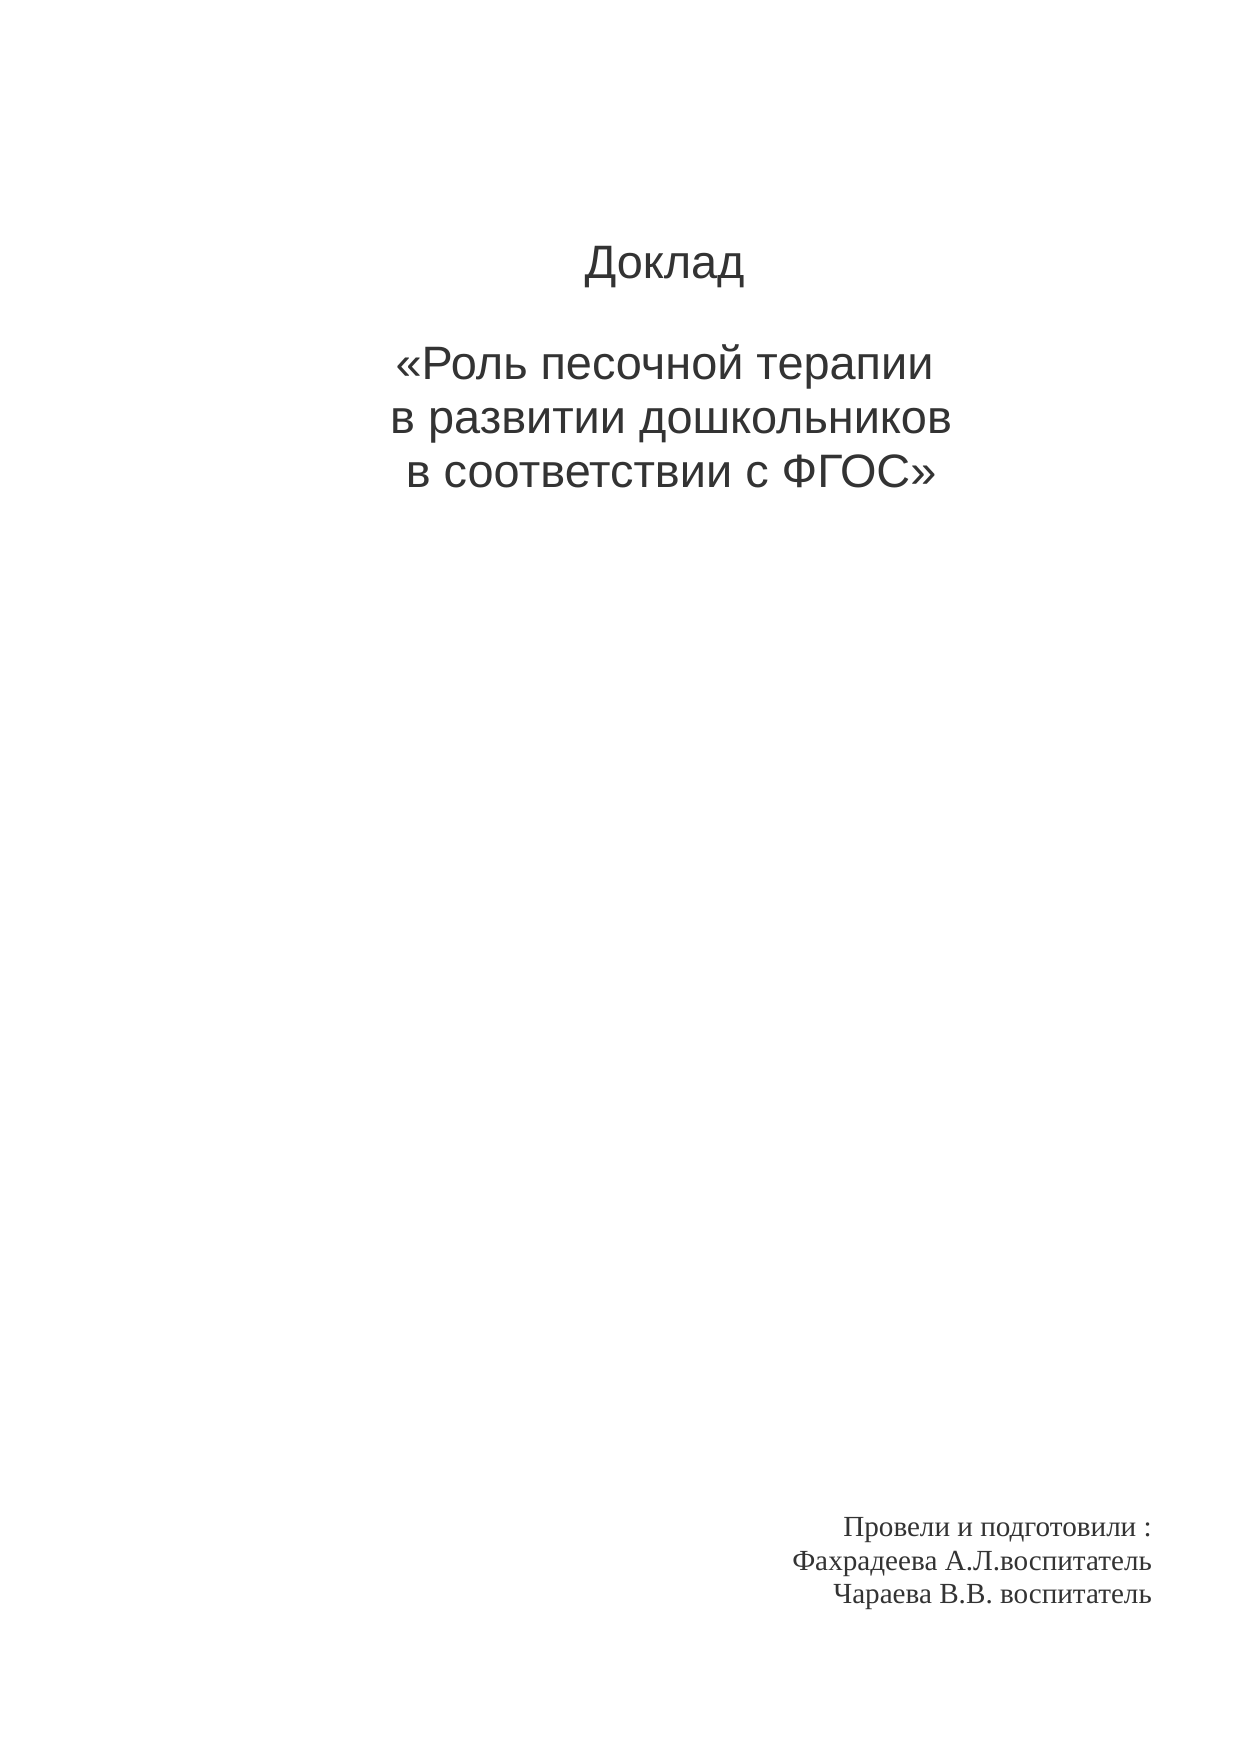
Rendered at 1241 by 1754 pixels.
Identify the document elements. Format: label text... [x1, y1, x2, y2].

text «Роль песочной терапии в развитии дошкольников в соответствии с ФГОС» [177, 335, 1152, 497]
text Провели и подготовили : Фахрадеева А.Л.воспитатель Чараева В.В. воспитатель [177, 1509, 1152, 1610]
text Доклад [177, 234, 1152, 288]
